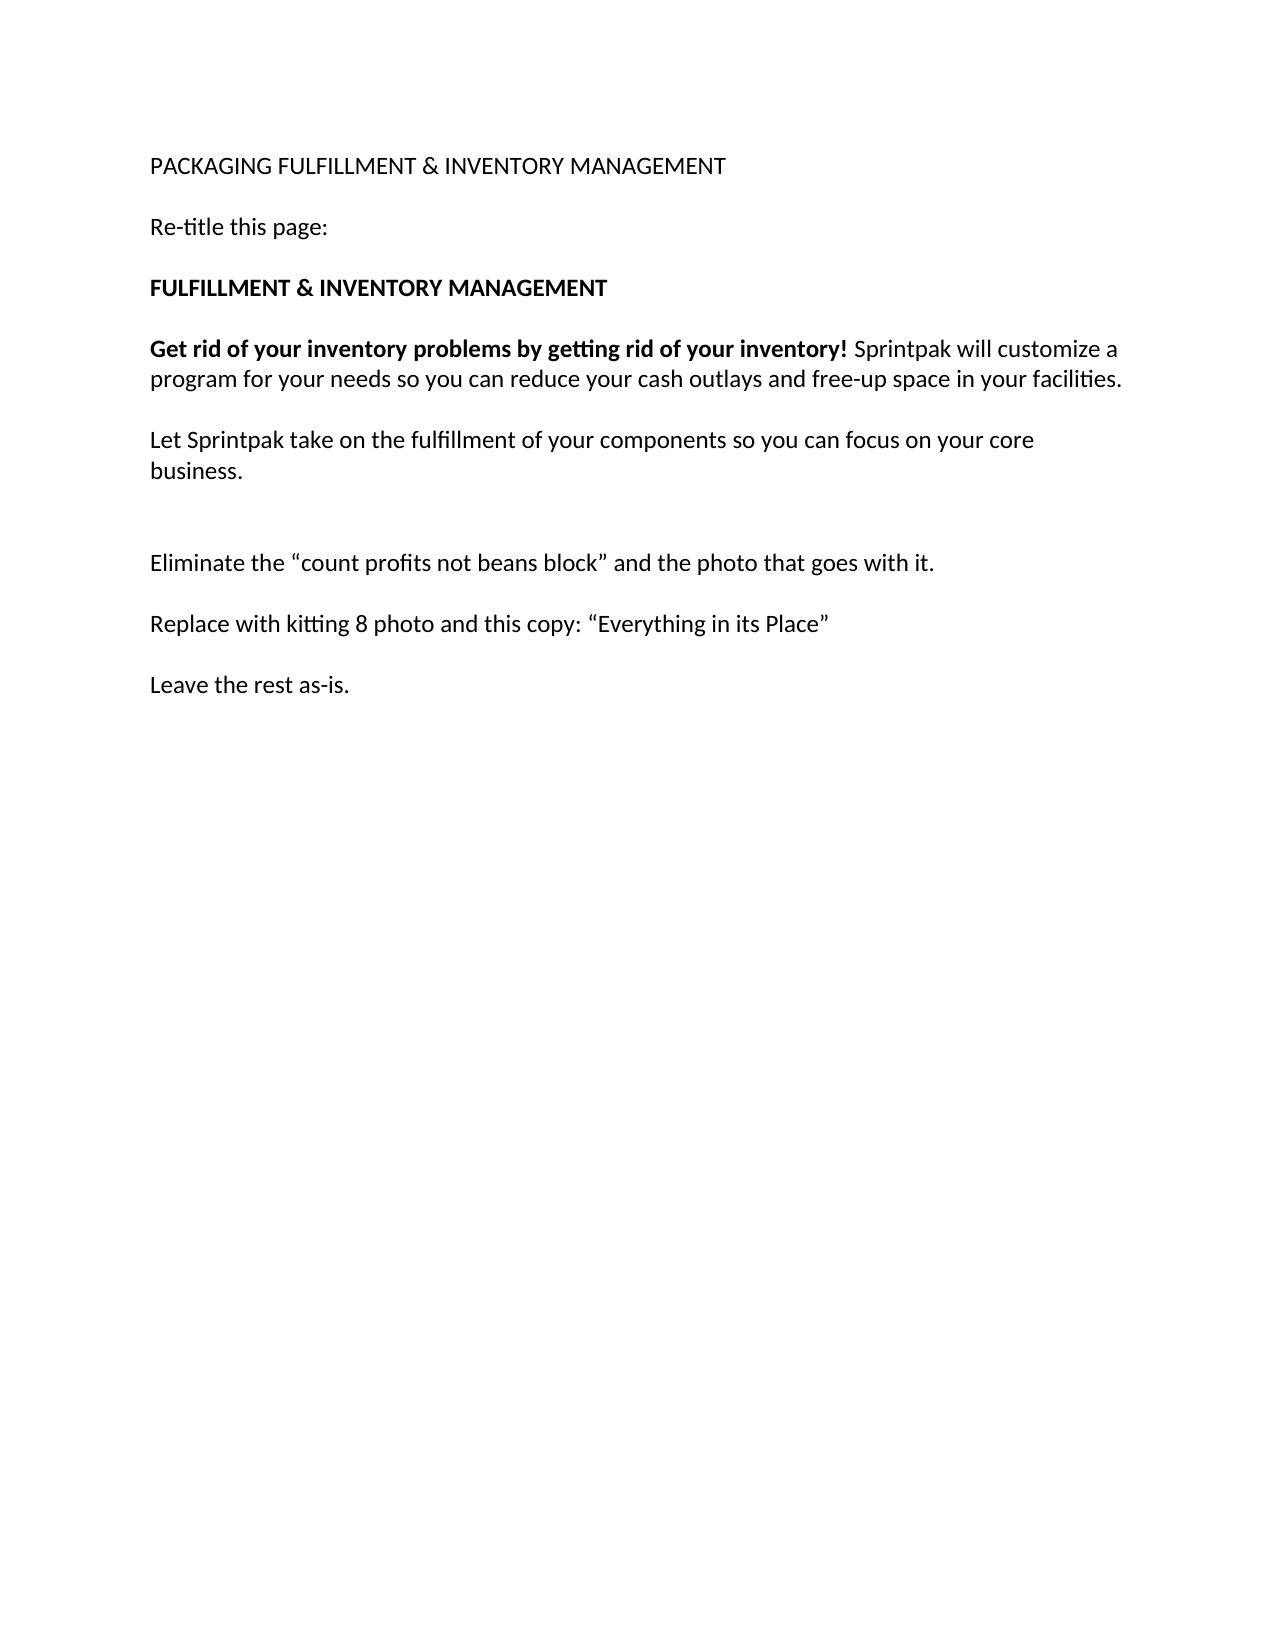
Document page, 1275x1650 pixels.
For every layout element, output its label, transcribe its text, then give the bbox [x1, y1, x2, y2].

text Let Sprintpak take on the fulfillment of your components so you can focus on your core business. [150, 425, 1125, 486]
text Leave the rest as-is. [150, 669, 1125, 699]
text Re-title this page: [150, 211, 1125, 242]
text Replace with kitting 8 photo and this copy: “Everything in its Place” [150, 608, 1125, 638]
text PACKAGING FULFILLMENT & INVENTORY MANAGEMENT [150, 150, 1125, 181]
text FULFILLMENT & INVENTORY MANAGEMENT [150, 272, 1125, 303]
text Get rid of your inventory problems by getting rid of your inventory! Sprintpak will customize a program for your needs so you can reduce your cash outlays and free-up space in your facilities. [150, 333, 1125, 394]
text Eliminate the “count profits not beans block” and the photo that goes with it. [150, 547, 1125, 577]
